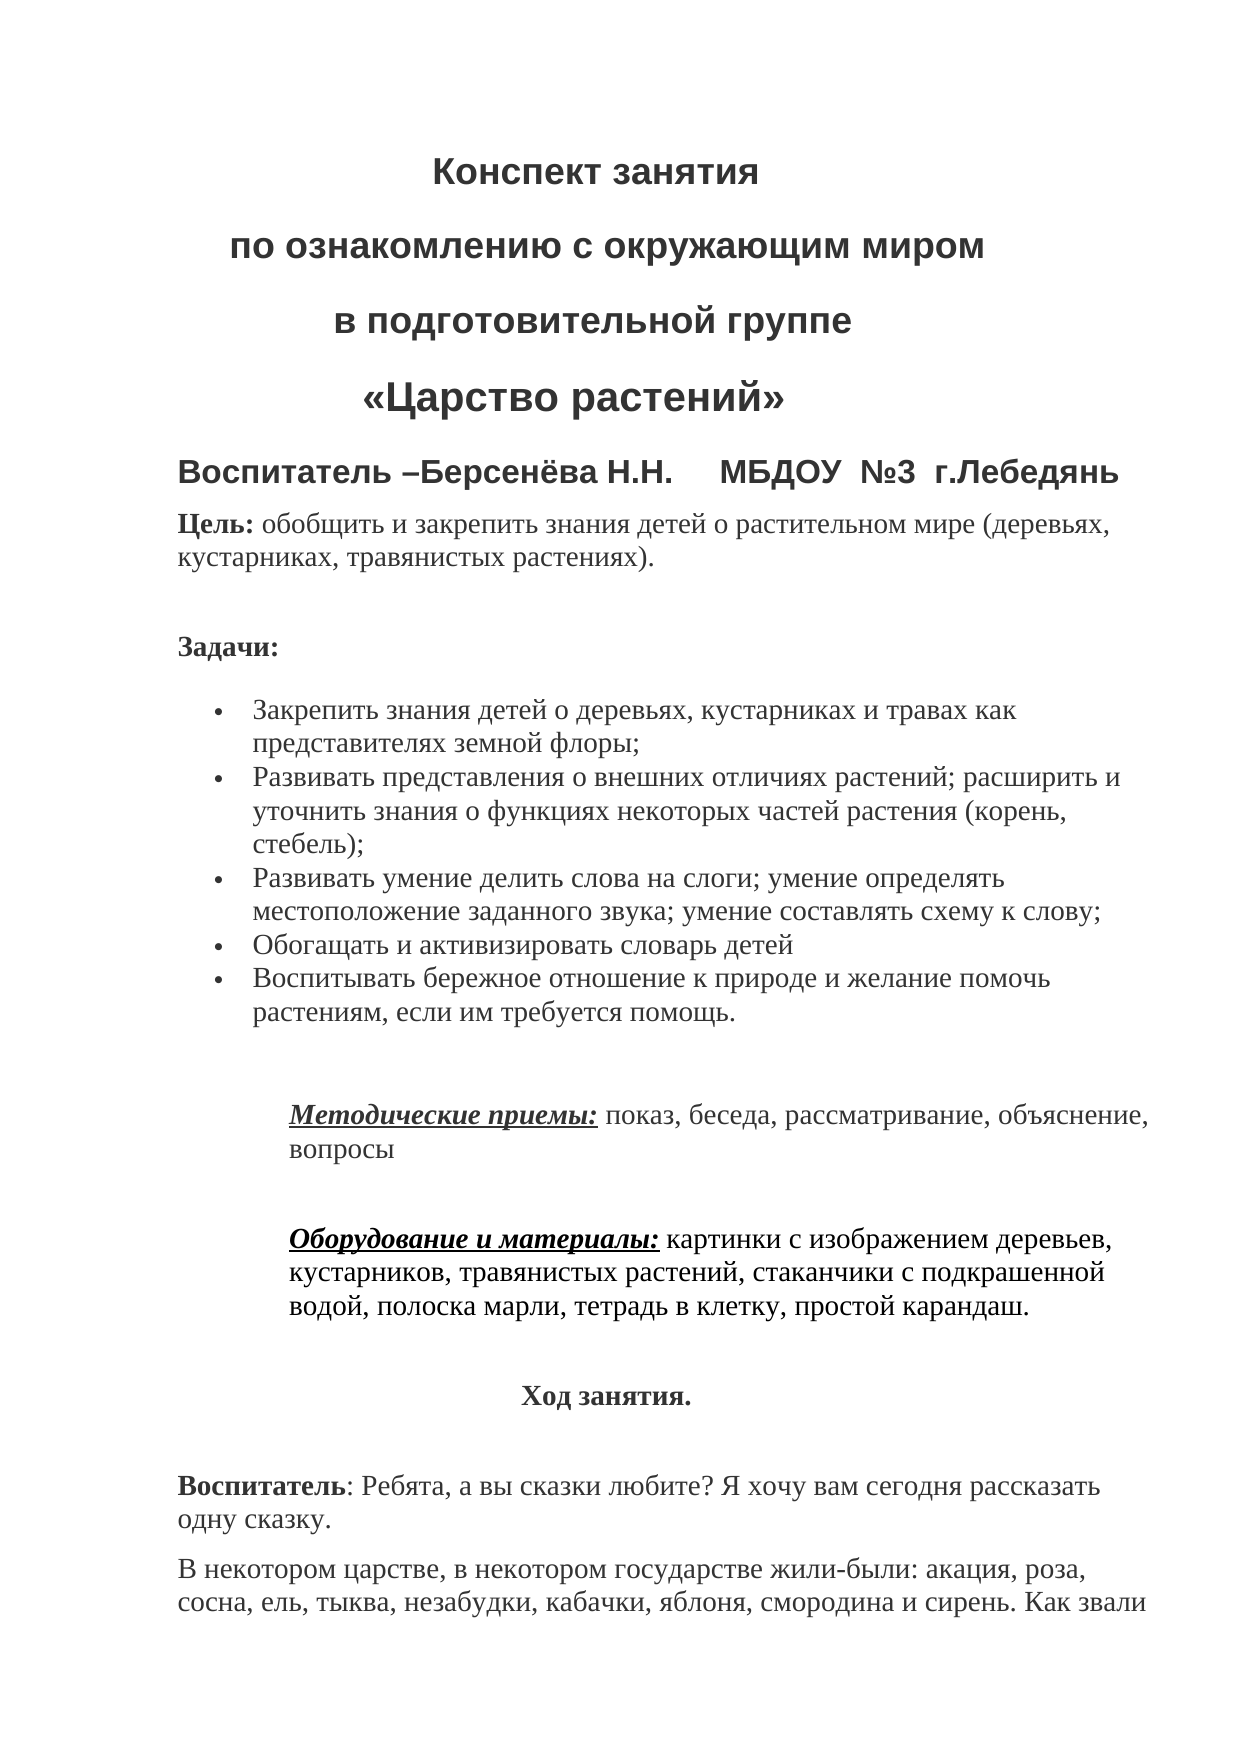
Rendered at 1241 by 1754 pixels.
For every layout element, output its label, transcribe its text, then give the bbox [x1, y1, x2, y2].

list Развивать умение делить слова на слоги; умение определять местоположение заданного звука; умение составлять схему к слову; [215, 860, 1152, 927]
list Закрепить знания детей о деревьях, кустарниках и травах как представителях земной флоры; [215, 692, 1152, 759]
list Воспитывать бережное отношение к природе и желание помочь растениям, если им требуется помощь. [215, 960, 1152, 1027]
text по ознакомлению с окружающим миром [177, 224, 1152, 267]
text Конспект занятия [177, 149, 1152, 192]
text Задачи: [177, 629, 1152, 663]
text Воспитатель: Ребята, а вы сказки любите? Я хочу вам сегодня рассказать одну сказку. [177, 1468, 1152, 1535]
text Ход занятия. [251, 1378, 1152, 1412]
text Оборудование и материалы: картинки с изображением деревьев, кустарников, травянистых растений, стаканчики с подкрашенной водой, полоска марли, тетрадь в клетку, простой карандаш. [289, 1221, 1152, 1322]
list Развивать представления о внешних отличиях растений; расширить и уточнить знания о функциях некоторых частей растения (корень, стебель); [215, 759, 1152, 860]
text Цель: обобщить и закрепить знания детей о растительном мире (деревьях, кустарниках, травянистых растениях). [177, 506, 1152, 573]
text «Царство растений» [177, 372, 1152, 420]
list Обогащать и активизировать словарь детей [215, 927, 1152, 960]
text Методические приемы: показ, беседа, рассматривание, объяснение, вопросы [289, 1097, 1152, 1164]
text Воспитатель –Берсенёва Н.Н. МБДОУ №3 г.Лебедянь [177, 452, 1152, 490]
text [177, 1551, 1152, 1618]
text в подготовительной группе [177, 298, 1152, 341]
